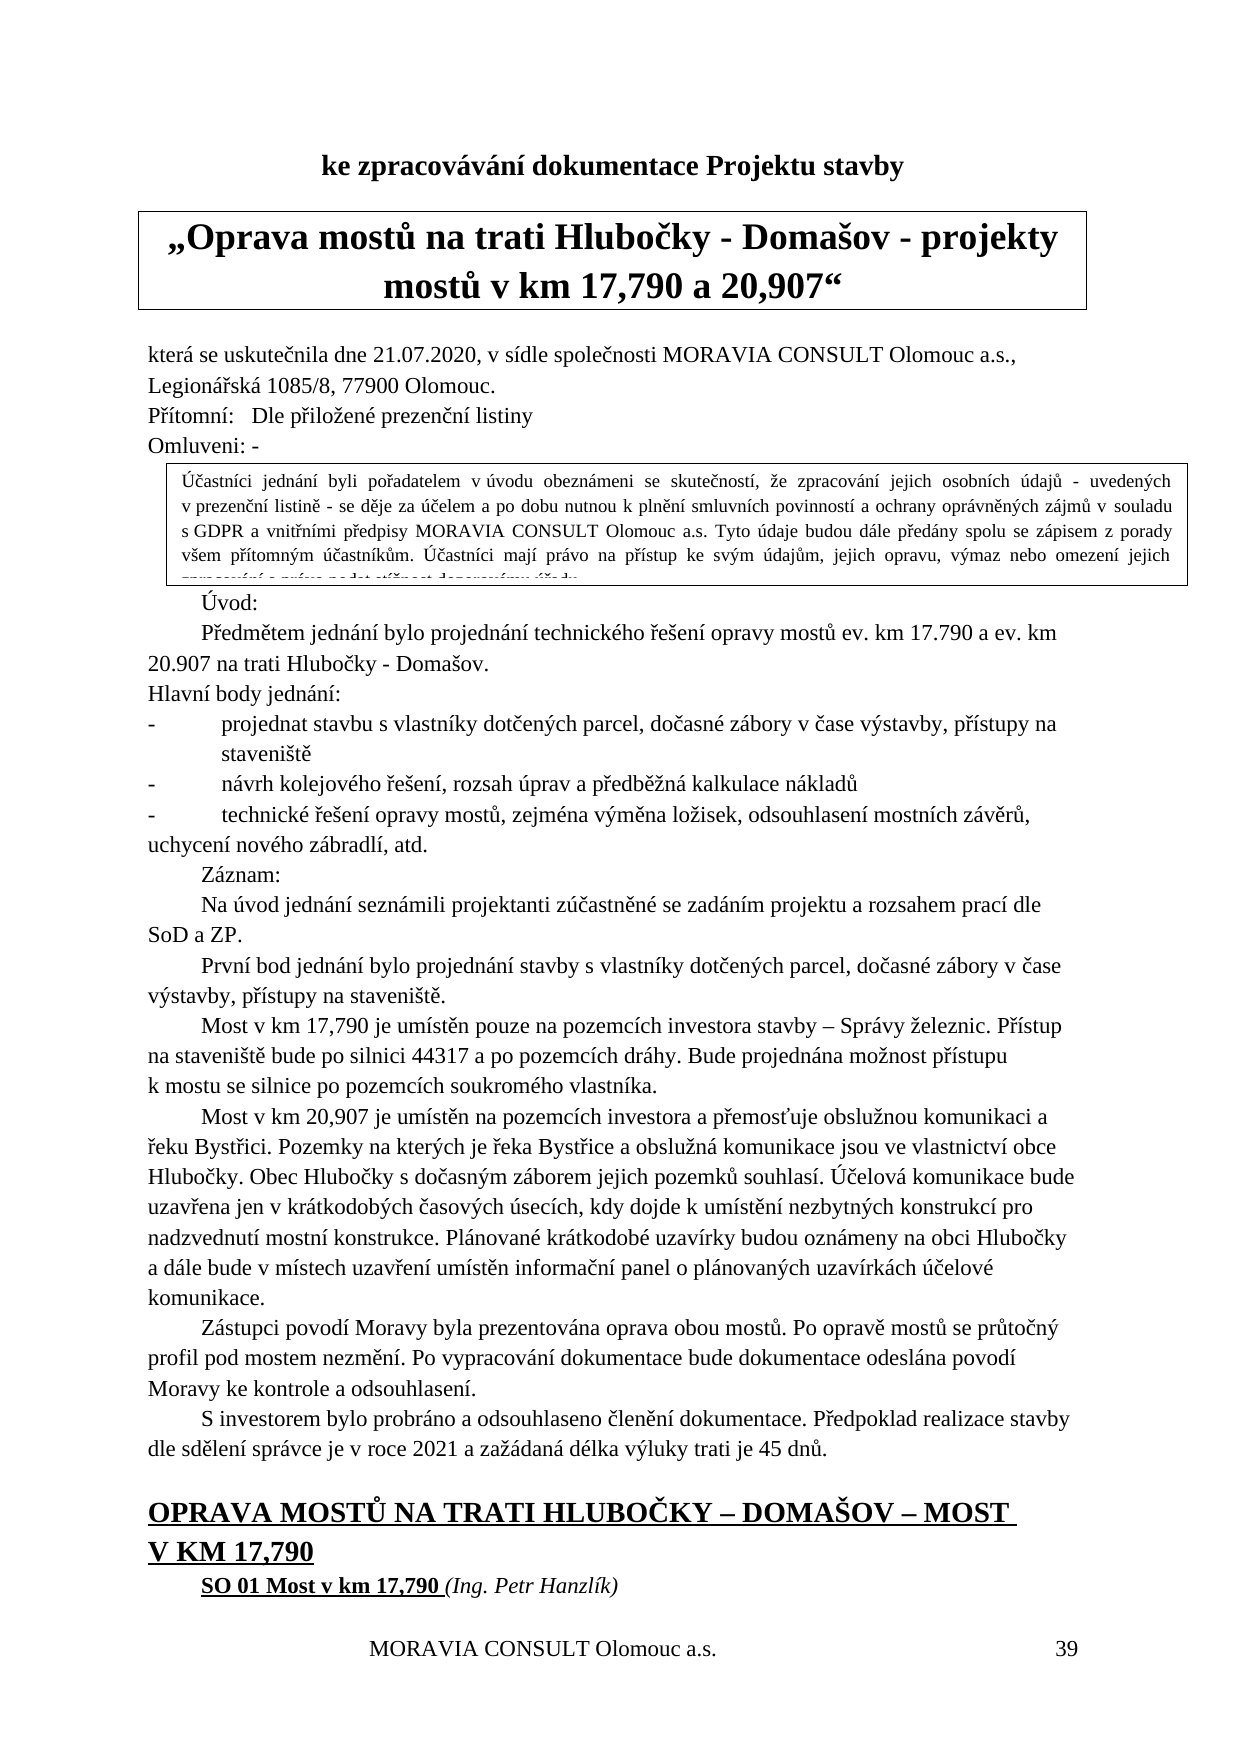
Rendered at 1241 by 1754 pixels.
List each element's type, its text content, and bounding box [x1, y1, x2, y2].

text Úvod: [148, 589, 1078, 616]
text S investorem bylo probráno a odsouhlaseno členění dokumentace. Předpoklad realizace stavby dle sdělení správce je v roce 2021 a zažádaná délka výluky trati je 45 dnů. [148, 1405, 1078, 1461]
text - technické řešení opravy mostů, zejména výměna ložisek, odsouhlasení mostních závěrů, uchycení nového zábradlí, atd. [148, 801, 1078, 857]
text - návrh kolejového řešení, rozsah úprav a předběžná kalkulace nákladů [148, 770, 1078, 797]
text ke zpracovávání dokumentace Projektu stavby [148, 148, 1078, 181]
text Hlavní body jednání: [148, 680, 1078, 706]
text OPRAVA MOSTŮ NA TRATI HLUBOČKY – DOMAŠOV – MOST V KM 17,790 [148, 1495, 1078, 1567]
text Předmětem jednání bylo projednání technického řešení opravy mostů ev. km 17.790 a ev. km 20.907 na trati Hlubočky - Domašov. [148, 619, 1078, 676]
text Zástupci povodí Moravy byla prezentována oprava obou mostů. Po opravě mostů se průtočný profil pod mostem nezmění. Po vypracování dokumentace bude dokumentace odeslána povodí Moravy ke kontrole a odsouhlasení. [148, 1314, 1078, 1401]
text SO 01 Most v km 17,790 (Ing. Petr Hanzlík) [148, 1572, 1078, 1599]
text Záznam: [148, 861, 1078, 887]
text Omluveni: - [148, 432, 1078, 458]
text Most v km 17,790 je umístěn pouze na pozemcích investora stavby – Správy železnic. Přístup na staveniště bude po silnici 44317 a po pozemcích dráhy. Bude projednána možnost přístupu k mostu se silnice po pozemcích soukromého vlastníka. [148, 1012, 1078, 1099]
text Přítomní: Dle přiložené prezenční listiny [148, 402, 1078, 428]
text Most v km 20,907 je umístěn na pozemcích investora a přemosťuje obslužnou komunikaci a řeku Bystřici. Pozemky na kterých je řeka Bystřice a obslužná komunikace jsou ve vlastnictví obce Hlubočky. Obec Hlubočky s dočasným záborem jejich pozemků souhlasí. Účelová komunikace bude uzavřena jen v krátkodobých časových úsecích, kdy dojde k umístění nezbytných konstrukcí pro nadzvednutí mostní konstrukce. Plánované krátkodobé uzavírky budou oznámeny na obci Hlubočky a dále bude v místech uzavření umístěn informační panel o plánovaných uzavírkách účelové komunikace. [148, 1103, 1078, 1310]
text Na úvod jednání seznámili projektanti zúčastněné se zadáním projektu a rozsahem prací dle SoD a ZP. [148, 891, 1078, 948]
text První bod jednání bylo projednání stavby s vlastníky dotčených parcel, dočasné zábory v čase výstavby, přístupy na staveniště. [148, 952, 1078, 1008]
text - projednat stavbu s vlastníky dotčených parcel, dočasné zábory v čase výstavby, přístupy na staveniště [148, 710, 1078, 767]
text „Oprava mostů na trati Hlubočky - Domašov - projekty mostů v km 17,790 a 20,907“ [139, 212, 1086, 309]
text která se uskutečnila dne 21.07.2020, v sídle společnosti MORAVIA CONSULT Olomouc a.s., Legionářská 1085/8, 77900 Olomouc. [148, 342, 1078, 398]
